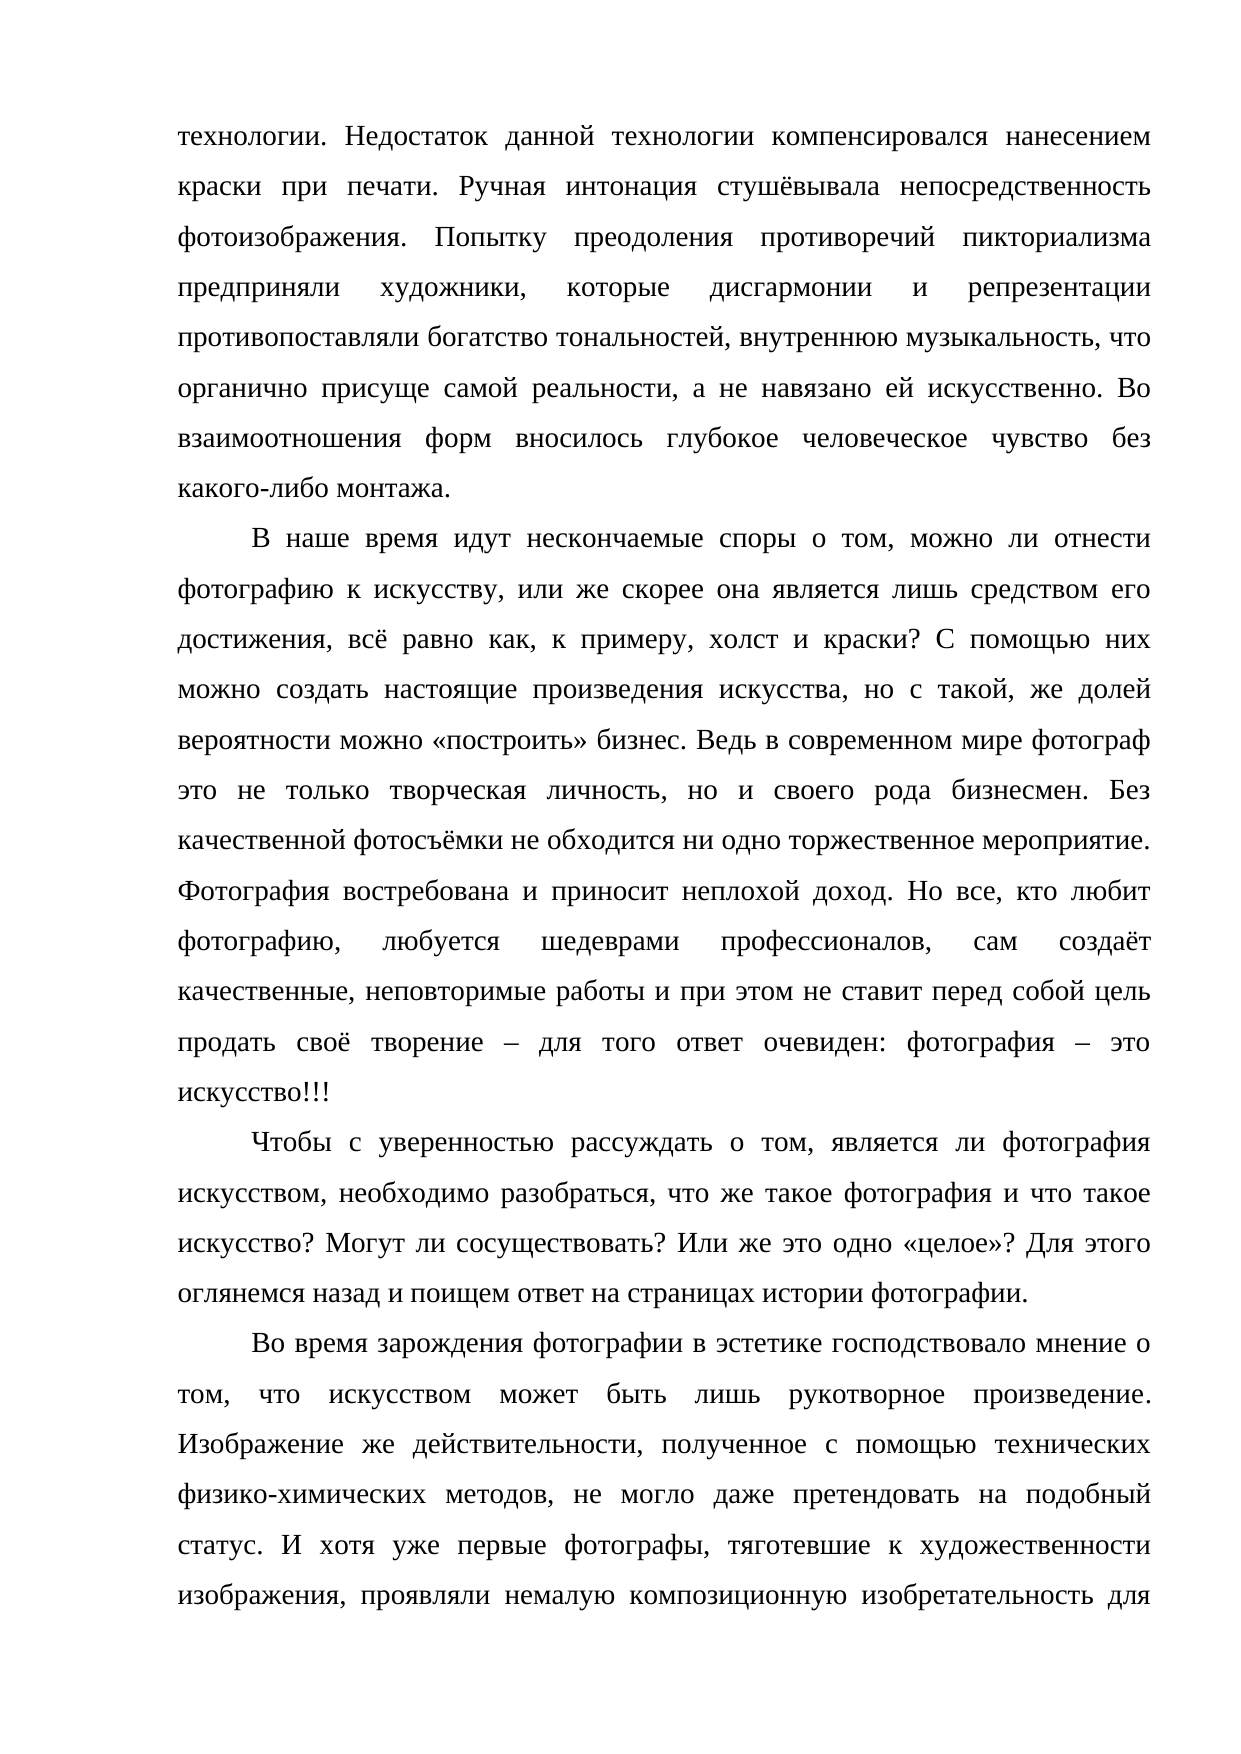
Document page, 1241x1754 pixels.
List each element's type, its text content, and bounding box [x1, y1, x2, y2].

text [177, 118, 1152, 504]
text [177, 1326, 1152, 1611]
text В наше время идут нескончаемые споры о том, можно ли отнести фотографию к искусству, или же скорее она является лишь средством его достижения, всё равно как, к примеру, холст и краски? С помощью них можно создать настоящие произведения искусства, но с такой, же долей вероятности можно «построить» бизнес. Ведь в современном мире фотограф это не только творческая личность, но и своего рода бизнесмен. Без качественной фотосъёмки не обходится ни одно торжественное мероприятие. Фотография востребована и приносит неплохой доход. Но все, кто любит фотографию, любуется шедеврами профессионалов, сам создаёт качественные, неповторимые работы и при этом не ставит перед собой цель продать своё творение – для того ответ очевиден: фотография – это искусство!!! [177, 521, 1152, 1108]
text Чтобы с уверенностью рассуждать о том, является ли фотография искусством, необходимо разобраться, что же такое фотография и что такое искусство? Могут ли сосуществовать? Или же это одно «целое»? Для этого оглянемся назад и поищем ответ на страницах истории фотографии. [177, 1124, 1152, 1309]
